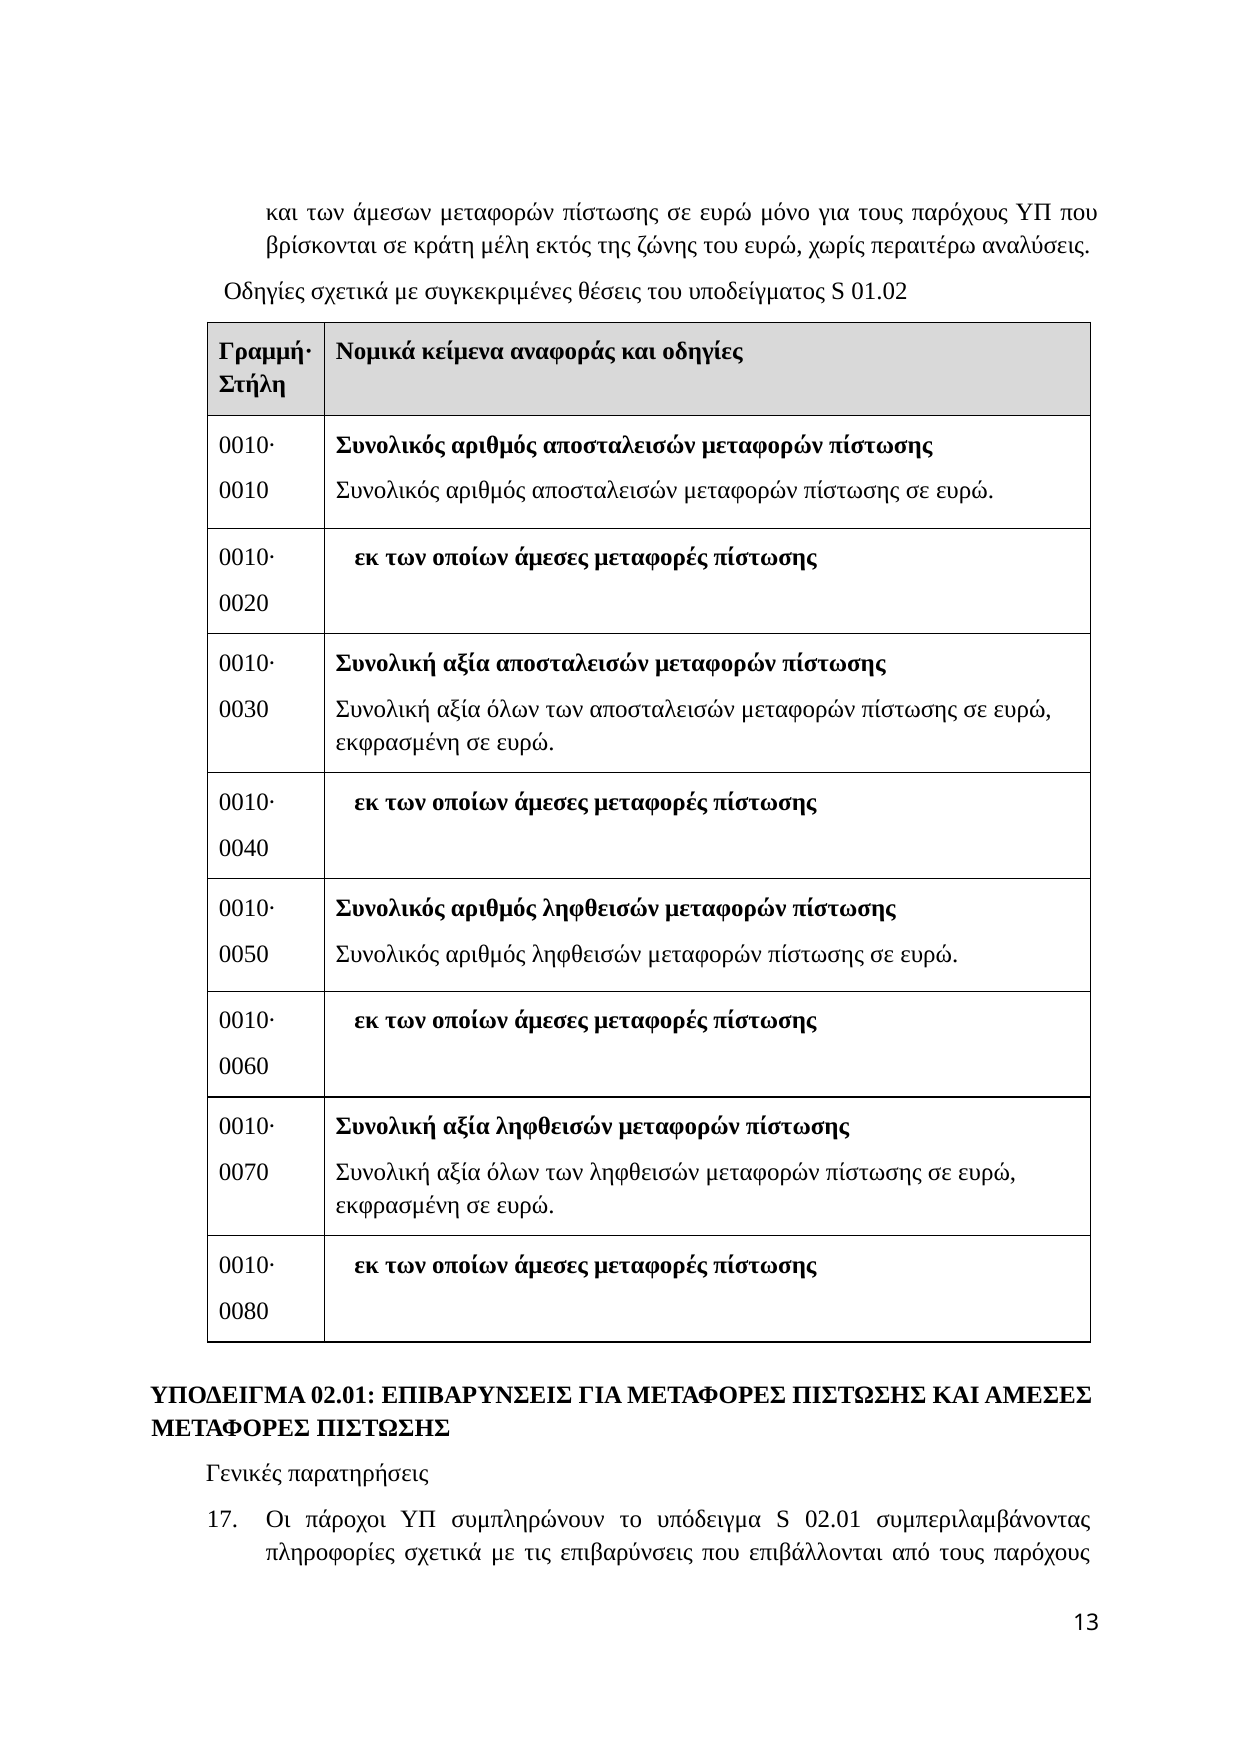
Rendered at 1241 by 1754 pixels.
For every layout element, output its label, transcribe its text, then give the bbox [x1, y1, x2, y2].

text Οδηγίες σχετικά με συγκεκριμένες θέσεις του υποδείγματος S 01.02 [223, 276, 1092, 305]
table_cell 0010· 0040 [208, 773, 324, 878]
table_header Γραμμή· Στήλη [208, 323, 324, 415]
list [207, 1504, 1091, 1566]
subtitle ΥΠΟΔΕΙΓΜΑ 02.01: ΕΠΙΒΑΡΥΝΣΕΙΣ ΓΙΑ ΜΕΤΑΦΟΡΕΣ ΠΙΣΤΩΣΗΣ ΚΑΙ ΑΜΕΣΕΣ ΜΕΤΑΦΟΡΕΣ ΠΙΣΤΩΣΗΣ [150, 1380, 1092, 1442]
table_cell 0010· 0020 [208, 529, 324, 633]
table_cell 0010· 0070 [208, 1098, 324, 1235]
table_cell εκ των οποίων άμεσες μεταφορές πίστωσης [325, 1236, 1090, 1341]
text Γενικές παρατηρήσεις [206, 1458, 1092, 1487]
table_cell 0010· 0060 [208, 992, 324, 1096]
table_cell 0010· 0050 [208, 879, 324, 991]
table_cell Συνολική αξία αποσταλεισών μεταφορών πίστωσης Συνολική αξία όλων των αποσταλεισών μεταφορών πίστωσης σε ευρώ, εκφρασμένη σε ευρώ. [325, 634, 1090, 772]
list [207, 197, 1099, 259]
table_cell 0010· 0010 [208, 416, 324, 527]
table_cell 0010· 0080 [208, 1236, 324, 1341]
table_cell Συνολικός αριθμός αποσταλεισών μεταφορών πίστωσης Συνολικός αριθμός αποσταλεισών μεταφορών πίστωσης σε ευρώ. [325, 416, 1090, 527]
table_cell Συνολικός αριθμός ληφθεισών μεταφορών πίστωσης Συνολικός αριθμός ληφθεισών μεταφορών πίστωσης σε ευρώ. [325, 879, 1090, 991]
table_cell 0010· 0030 [208, 634, 324, 772]
table_cell εκ των οποίων άμεσες μεταφορές πίστωσης [325, 529, 1090, 633]
table_cell εκ των οποίων άμεσες μεταφορές πίστωσης [325, 992, 1090, 1096]
table_cell Συνολική αξία ληφθεισών μεταφορών πίστωσης Συνολική αξία όλων των ληφθεισών μεταφορών πίστωσης σε ευρώ, εκφρασμένη σε ευρώ. [325, 1098, 1090, 1235]
table_cell εκ των οποίων άμεσες μεταφορές πίστωσης [325, 773, 1090, 878]
table_header Νομικά κείμενα αναφοράς και οδηγίες [325, 323, 1090, 415]
